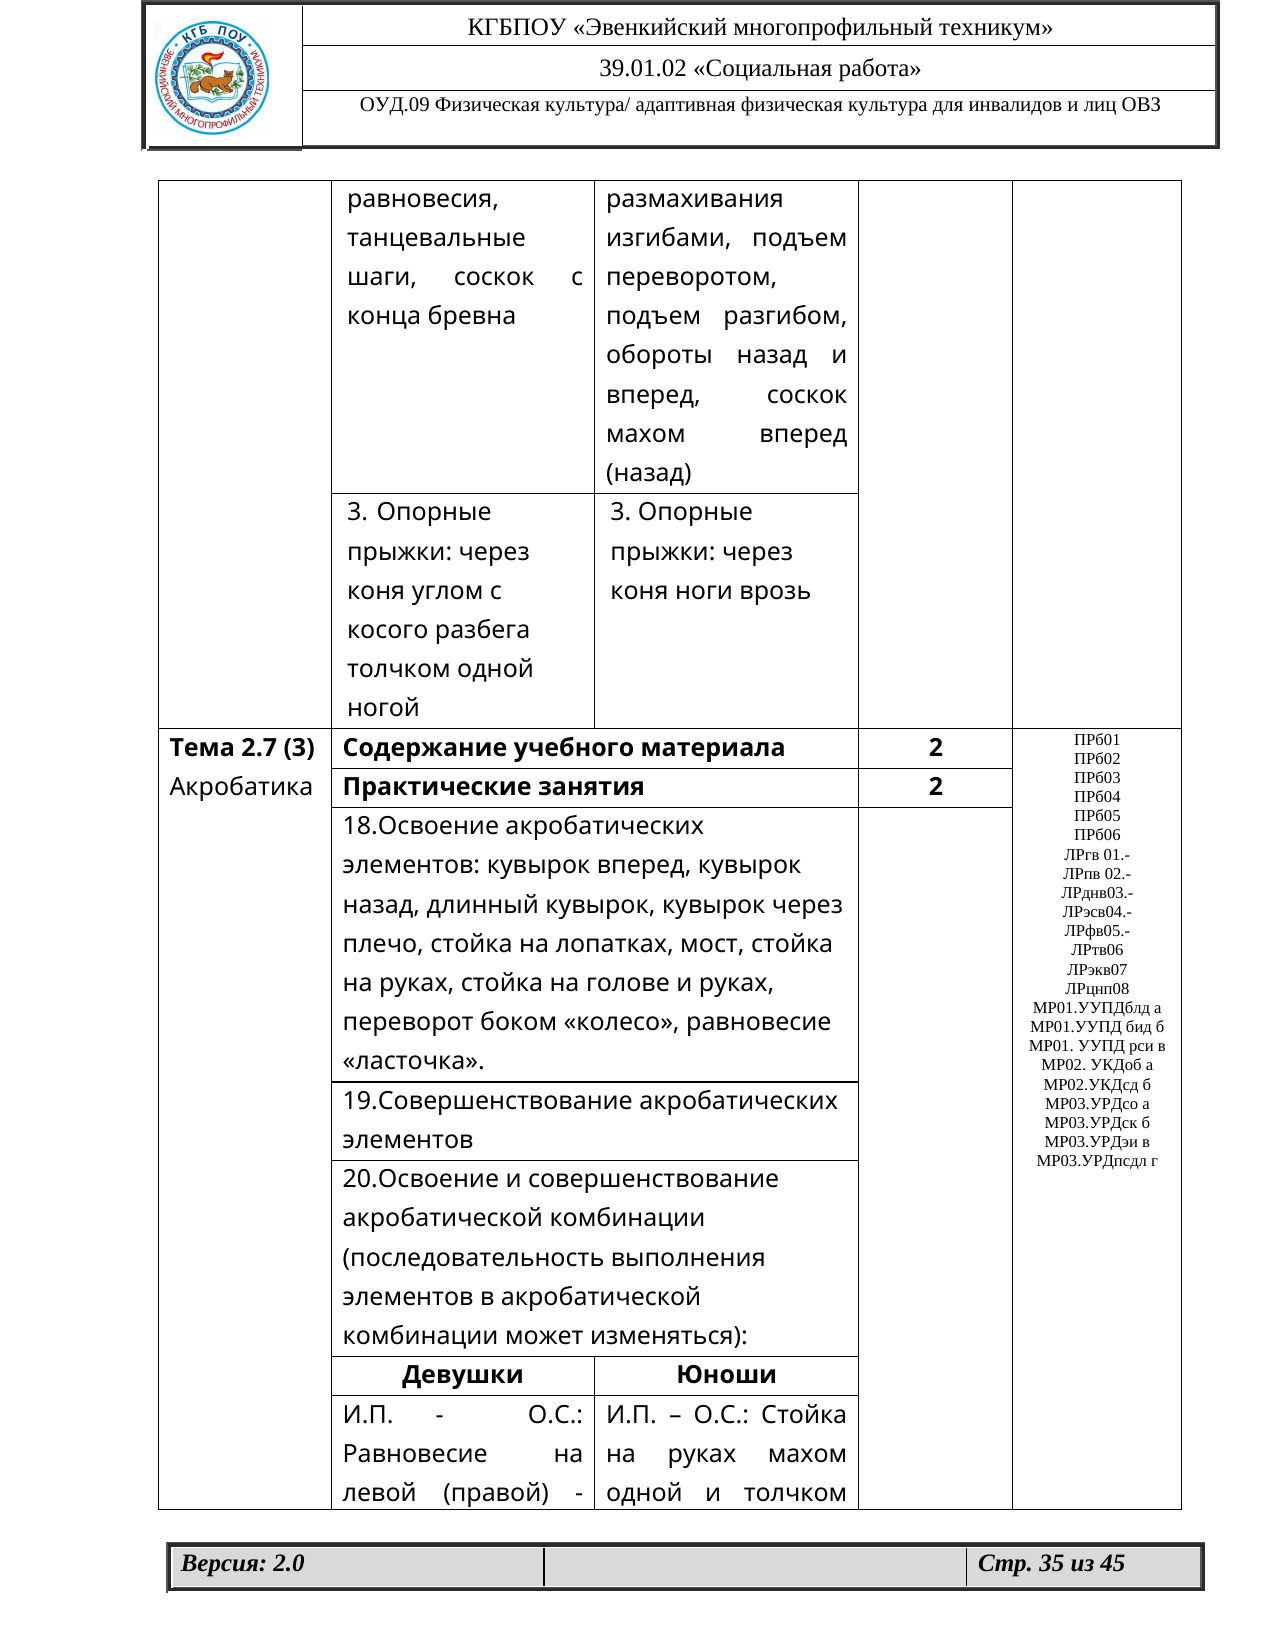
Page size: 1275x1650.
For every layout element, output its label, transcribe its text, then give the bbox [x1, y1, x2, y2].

table_cell 20.Освоение и совершенствование акробатической комбинации (последовательность выполнения элементов в акробатической комбинации может изменяться): [332, 1161, 858, 1356]
table_cell 3. Опорные прыжки: через коня ноги врозь [595, 494, 858, 728]
table_cell Опорные прыжки: через коня углом с косого разбега толчком одной ногой [332, 494, 594, 728]
table_cell 19.Совершенствование акробатических элементов [332, 1083, 858, 1160]
table_cell 2 [859, 769, 1012, 807]
table_cell ПРб01 ПРб02 ПРб03 ПРб04 ПРб05 ПРб06 ЛРгв 01.- ЛРпв 02.- ЛРднв03.- ЛРэсв04.- ЛРфв05.- ЛРтв06 ЛРэкв07 ЛРцнп08 МР01.УУПДблд а МР01.УУПД бид б МР01. УУПД рси в МР02. УКДоб а МР02.УКДсд б МР03.УРДсо а МР03.УРДск б МР03.УРДэи в МР03.УРДпсдл г [1013, 729, 1181, 1509]
table_cell 2 [859, 729, 1012, 768]
table_cell Девушки [332, 1357, 594, 1395]
table_cell Практические занятия [332, 769, 858, 807]
table_cell Юноши [595, 1357, 858, 1395]
table_cell Бревно: вскок, седы, упоры, прыжки, разновидности передвижений, равновесия, танцевальные шаги, соскок с конца бревна [332, 181, 594, 493]
table_cell 18.Освоение акробатических элементов: кувырок вперед, кувырок назад, длинный кувырок, кувырок через плечо, стойка на лопатках, мост, стойка на руках, стойка на голове и руках, переворот боком «колесо», равновесие «ласточка». [332, 808, 858, 1081]
table_cell Содержание учебного материала [332, 729, 858, 768]
table_cell Тема 2.7 (3) Акробатика [159, 729, 331, 1509]
table_cell [859, 808, 1012, 1509]
picture [155, 21, 202, 69]
picture [155, 21, 270, 136]
